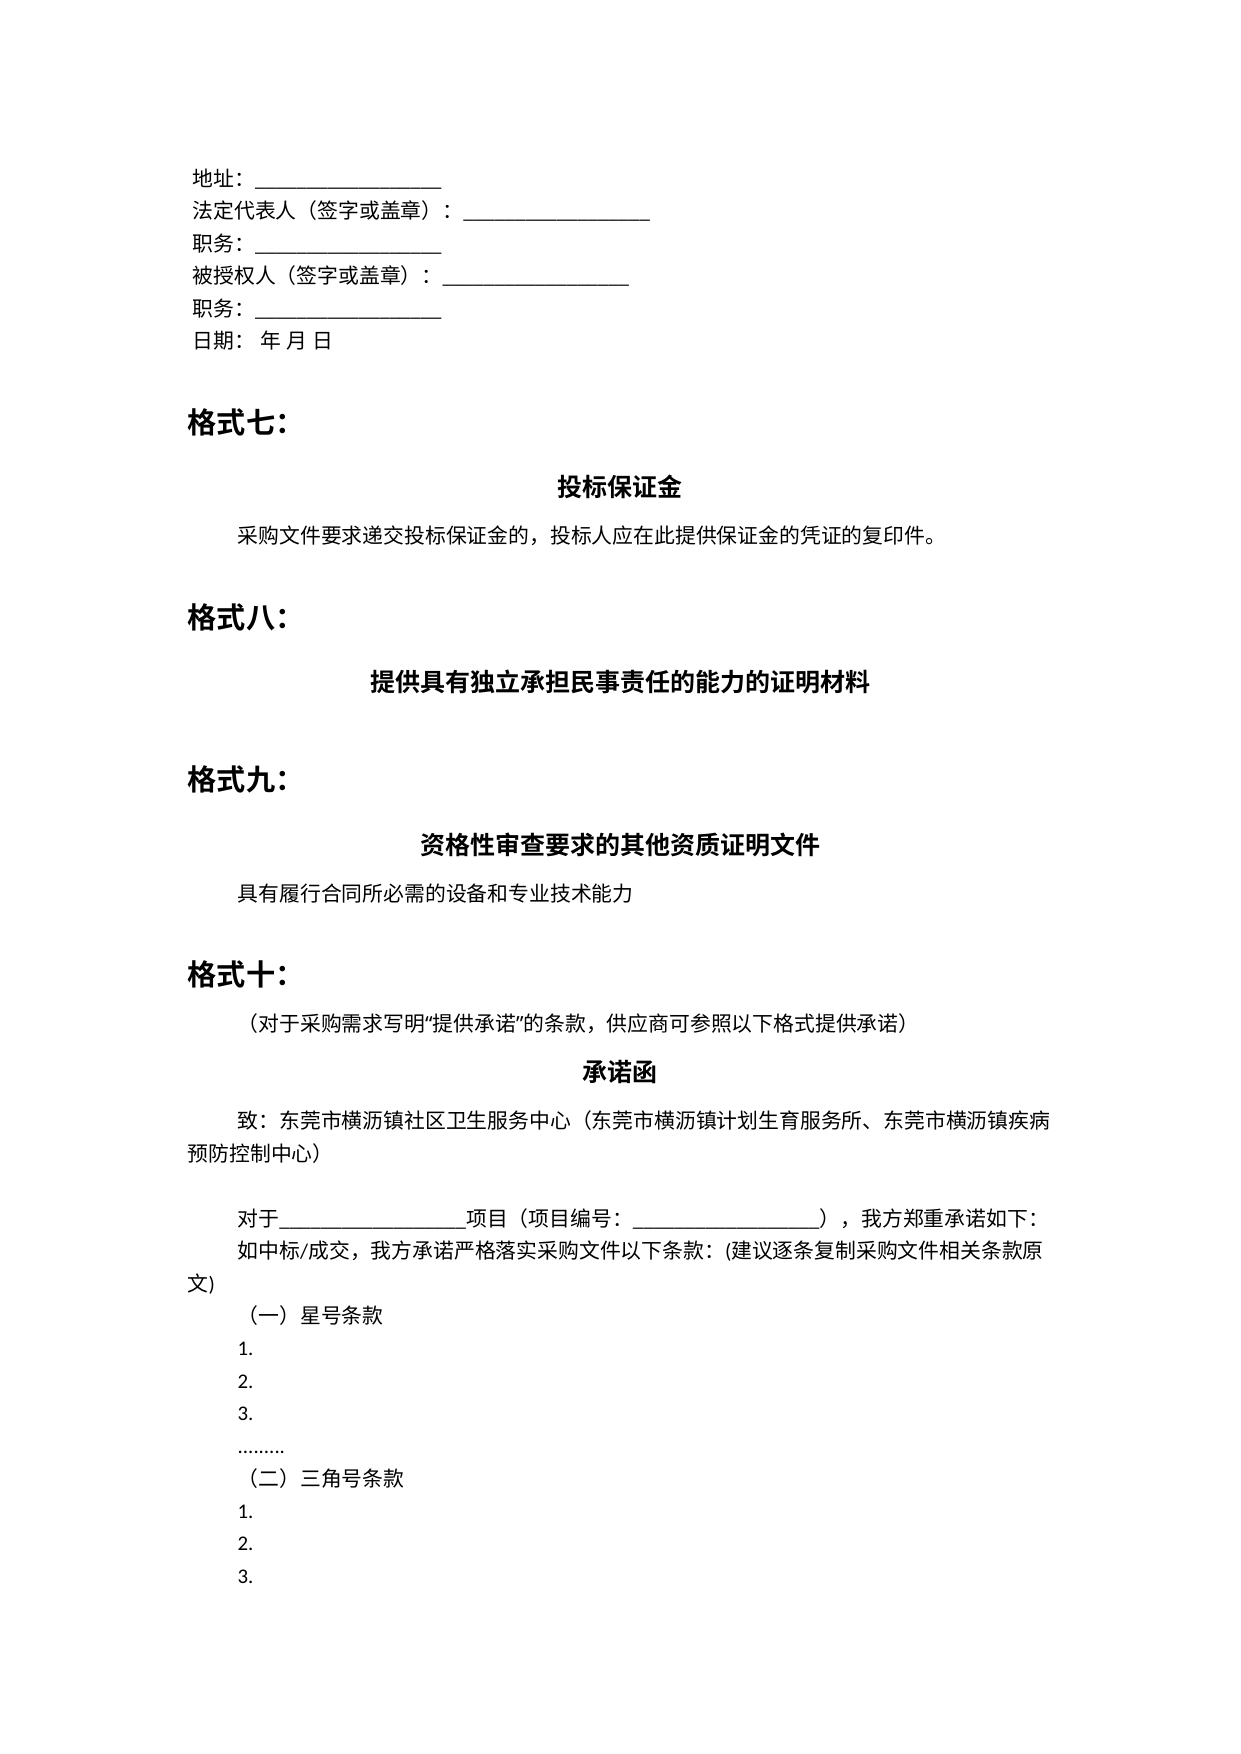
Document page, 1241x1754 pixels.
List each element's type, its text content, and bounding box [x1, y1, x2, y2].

text 日期： 年 月 日 [187, 324, 1053, 357]
text 致：东莞市横沥镇社区卫生服务中心（东莞市横沥镇计划生育服务所、东莞市横沥镇疾病预防控制中心） [187, 1104, 1053, 1202]
text 投标保证金 [187, 454, 1053, 519]
text 被授权人（签字或盖章）：__________________ [187, 259, 1053, 292]
text 提供具有独立承担民事责任的能力的证明材料 [187, 649, 1053, 714]
text （一）星号条款 [187, 1299, 1053, 1332]
text 如中标/成交，我方承诺严格落实采购文件以下条款：(建议逐条复制采购文件相关条款原文) [187, 1234, 1053, 1299]
text 格式八： [187, 584, 1053, 649]
text 3. [187, 1397, 1053, 1429]
text 2. [187, 1527, 1053, 1559]
text 采购文件要求递交投标保证金的，投标人应在此提供保证金的凭证的复印件。 [187, 519, 1053, 552]
text 承诺函 [187, 1039, 1053, 1104]
text 具有履行合同所必需的设备和专业技术能力 [187, 877, 1053, 909]
text 格式七： [187, 389, 1053, 454]
text 1. [187, 1494, 1053, 1527]
text 对于__________________项目（项目编号：__________________），我方郑重承诺如下： [187, 1202, 1053, 1234]
text 法定代表人（签字或盖章）：__________________ [187, 194, 1053, 227]
text 3. [187, 1559, 1053, 1592]
text 格式九： [187, 747, 1053, 812]
text （对于采购需求写明“提供承诺”的条款，供应商可参照以下格式提供承诺） [187, 1007, 1053, 1039]
text 2. [187, 1364, 1053, 1397]
text 职务：__________________ [187, 292, 1053, 324]
text （二）三角号条款 [187, 1462, 1053, 1494]
text 格式十： [187, 942, 1053, 1007]
text ......... [187, 1429, 1053, 1462]
text 地址：__________________ [187, 162, 1053, 194]
text 职务：__________________ [187, 227, 1053, 259]
text 1. [187, 1332, 1053, 1364]
text 资格性审查要求的其他资质证明文件 [187, 812, 1053, 877]
